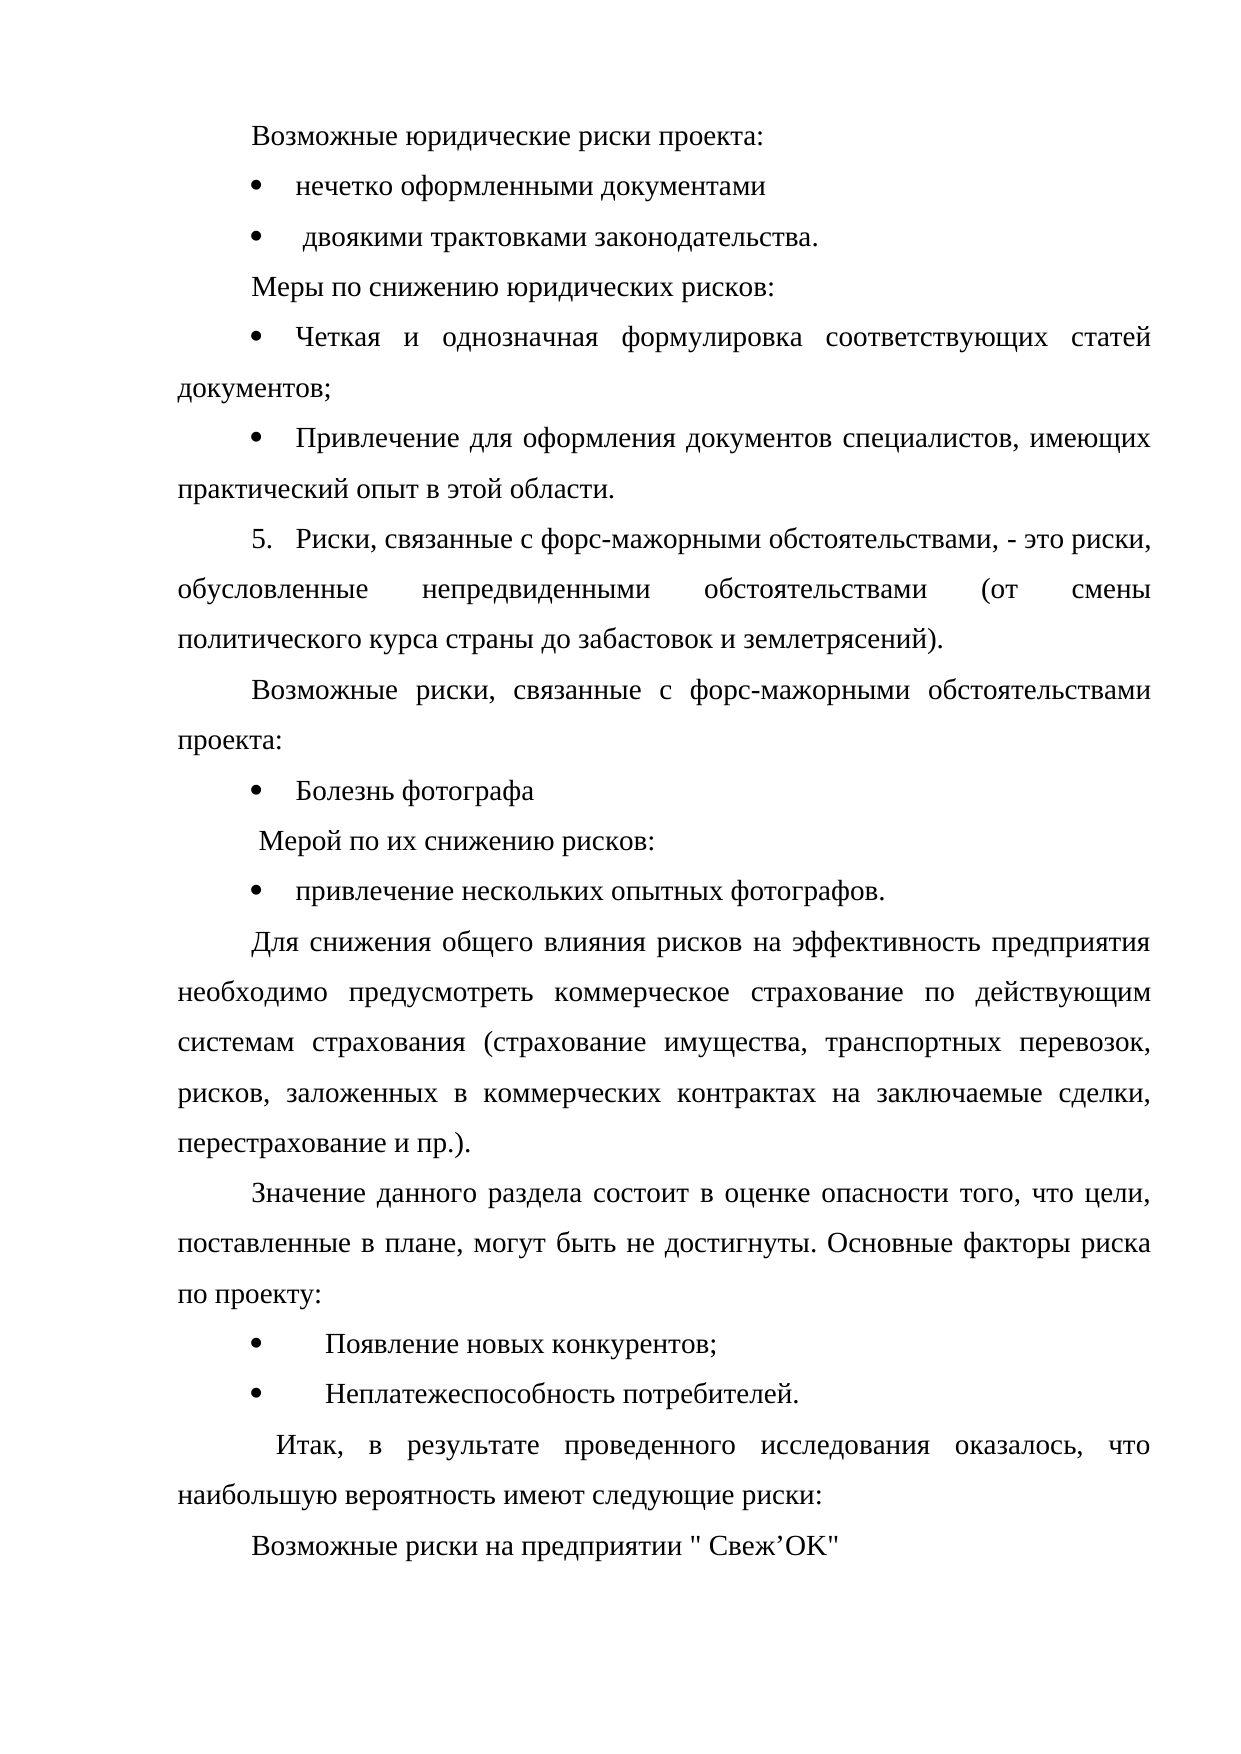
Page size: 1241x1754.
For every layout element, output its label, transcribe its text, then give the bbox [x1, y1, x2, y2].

list Четкая и однозначная формулировка соответствующих статей документов; [177, 319, 1152, 403]
text Возможные риски на предприятии " Свеж’OK" [177, 1528, 1152, 1561]
list Появление новых конкурентов; [177, 1326, 1152, 1360]
text Возможные юридические риски проекта: [177, 118, 1152, 152]
text Мерой по их снижению рисков: [177, 823, 1152, 857]
text Для снижения общего влияния рисков на эффективность предприятия необходимо предусмотреть коммерческое страхование по действующим системам страхования (страхование имущества, транспортных перевозок, рисков, заложенных в коммерческих контрактах на заключаемые сделки, перестрахование и пр.). [177, 924, 1152, 1158]
text Итак, в результате проведенного исследования оказалось, что наибольшую вероятность имеют следующие риски: [177, 1427, 1152, 1511]
text Меры по снижению юридических рисков: [177, 269, 1152, 303]
list Болезнь фотографа [177, 773, 1152, 806]
list привлечение нескольких опытных фотографов. [177, 873, 1152, 907]
list нечетко оформленными документами [177, 168, 1152, 202]
list Неплатежеспособность потребителей. [177, 1377, 1152, 1410]
text Возможные риски, связанные с форс-мажорными обстоятельствами проекта: [177, 672, 1152, 756]
list двоякими трактовками законодательства. [177, 219, 1152, 252]
list Риски, связанные с форс-мажорными обстоятельствами, - это риски, обусловленные непредвиденными обстоятельствами (от смены политического курса страны до забастовок и землетрясений). [177, 521, 1152, 655]
list Привлечение для оформления документов специалистов, имеющих практический опыт в этой области. [177, 420, 1152, 504]
text Значение данного раздела состоит в оценке опасности того, что цели, поставленные в плане, могут быть не достигнуты. Основные факторы риска по проекту: [177, 1175, 1152, 1309]
